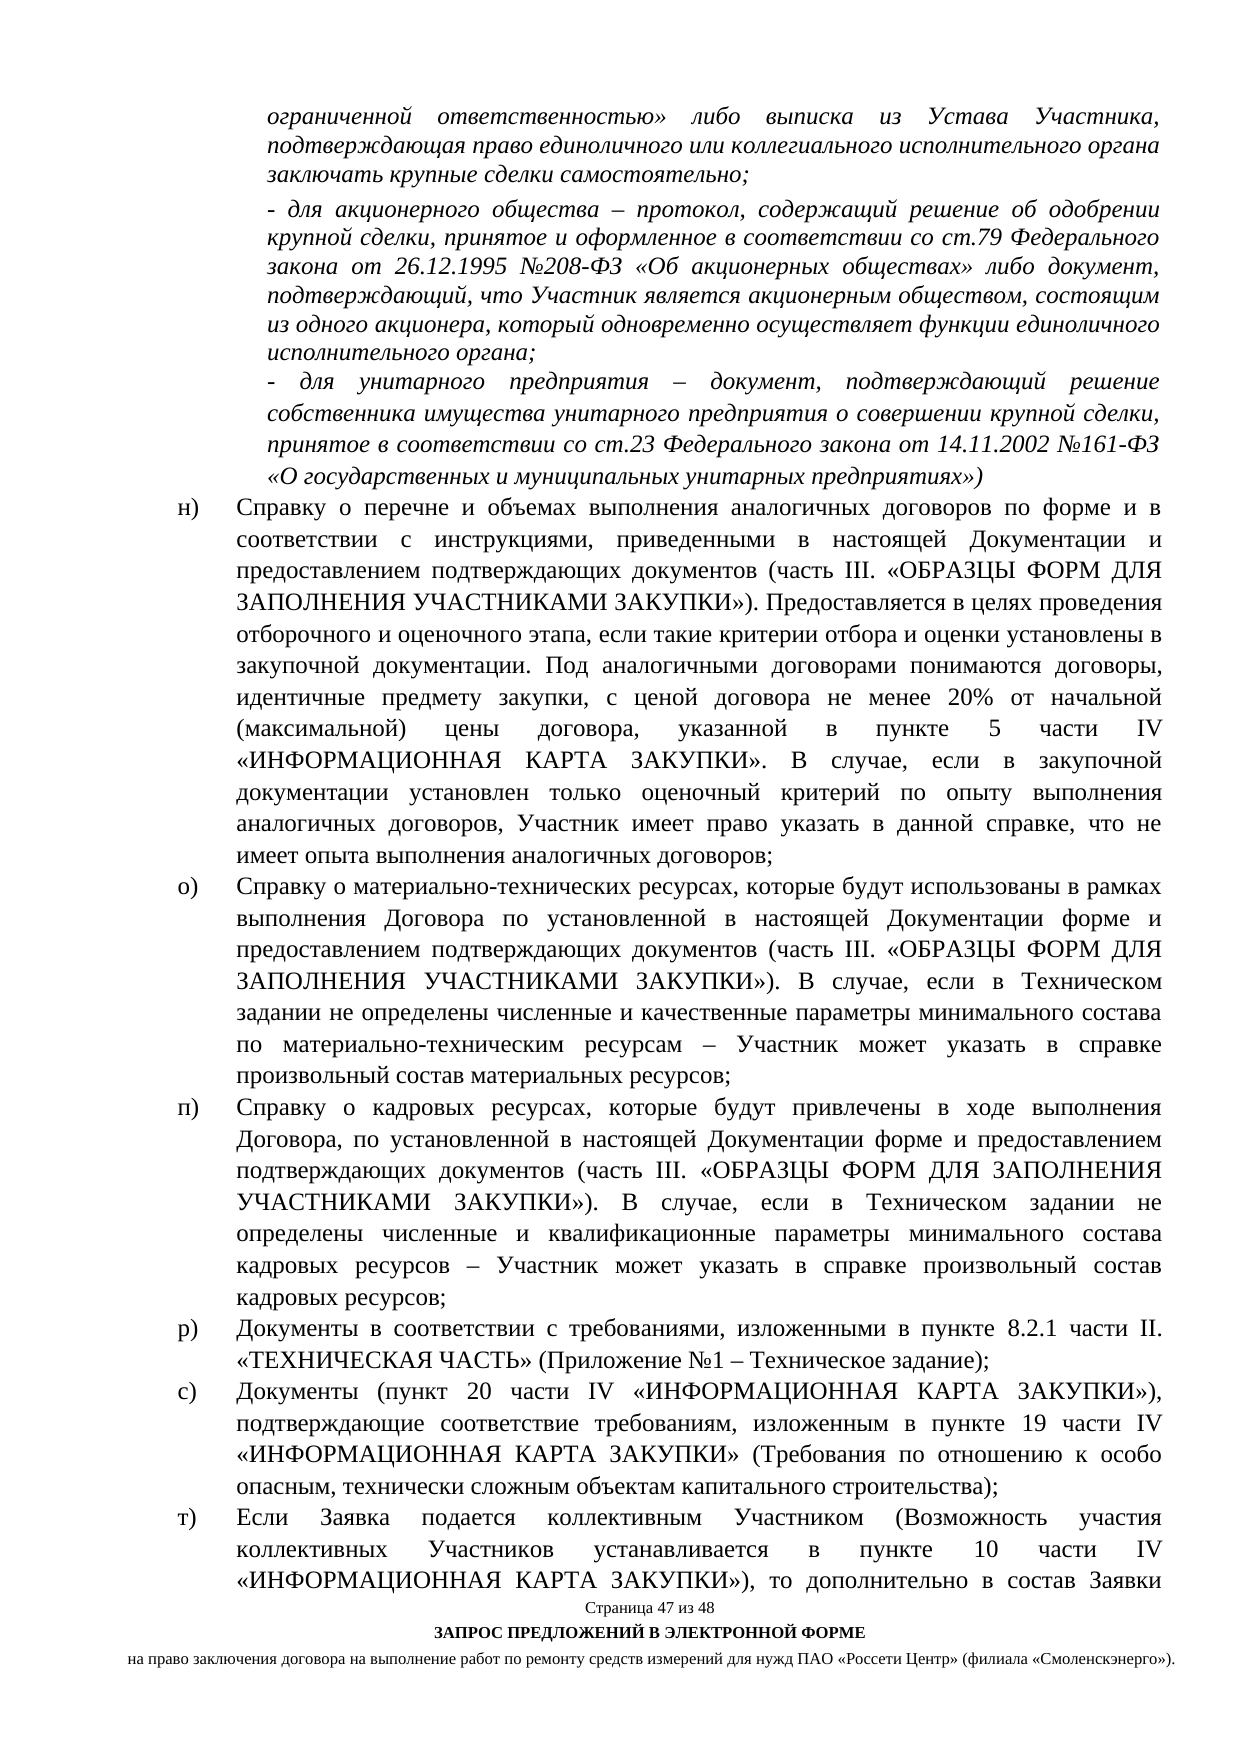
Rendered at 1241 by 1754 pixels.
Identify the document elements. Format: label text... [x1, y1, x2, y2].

list Справку о материально-технических ресурсах, которые будут использованы в рамках выполнения Договора по установленной в настоящей Документации форме и предоставлением подтверждающих документов (часть III. «ОБРАЗЦЫ ФОРМ ДЛЯ ЗАПОЛНЕНИЯ УЧАСТНИКАМИ ЗАКУПКИ»). В случае, если в Техническом задании не определены численные и качественные параметры минимального состава по материально-техническим ресурсам – Участник может указать в справке произвольный состав материальных ресурсов; [177, 871, 1163, 1089]
list Документы (пункт 20 части IV «ИНФОРМАЦИОННАЯ КАРТА ЗАКУПКИ»), подтверждающие соответствие требованиям, изложенным в пункте 19 части IV «ИНФОРМАЦИОННАЯ КАРТА ЗАКУПКИ» (Требования по отношению к особо опасным, технически сложным объектам капитального строительства); [177, 1376, 1163, 1500]
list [267, 101, 1163, 187]
list - для унитарного предприятия – документ, подтверждающий решение собственника имущества унитарного предприятия о совершении крупной сделки, принятое в соответствии со ст.23 Федерального закона от 14.11.2002 №161-ФЗ «О государственных и муниципальных унитарных предприятиях») [267, 366, 1163, 490]
list - для акционерного общества – протокол, содержащий решение об одобрении крупной сделки, принятое и оформленное в соответствии со ст.79 Федерального закона от 26.12.1995 №208-ФЗ «Об акционерных обществах» либо документ, подтверждающий, что Участник является акционерным обществом, состоящим из одного акционера, который одновременно осуществляет функции единоличного исполнительного органа; [267, 194, 1163, 366]
list Документы в соответствии с требованиями, изложенными в пункте 8.2.1 части II. «ТЕХНИЧЕСКАЯ ЧАСТЬ» (Приложение №1 – Техническое задание); [177, 1313, 1163, 1373]
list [177, 1502, 1163, 1594]
list Справку о перечне и объемах выполнения аналогичных договоров по форме и в соответствии с инструкциями, приведенными в настоящей Документации и предоставлением подтверждающих документов (часть III. «ОБРАЗЦЫ ФОРМ ДЛЯ ЗАПОЛНЕНИЯ УЧАСТНИКАМИ ЗАКУПКИ»). Предоставляется в целях проведения отборочного и оценочного этапа, если такие критерии отбора и оценки установлены в закупочной документации. Под аналогичными договорами понимаются договоры, идентичные предмету закупки, с ценой договора не менее 20% от начальной (максимальной) цены договора, указанной в пункте 5 части IV «ИНФОРМАЦИОННАЯ КАРТА ЗАКУПКИ». В случае, если в закупочной документации установлен только оценочный критерий по опыту выполнения аналогичных договоров, Участник имеет право указать в данной справке, что не имеет опыта выполнения аналогичных договоров; [177, 492, 1163, 868]
list Справку о кадровых ресурсах, которые будут привлечены в ходе выполнения Договора, по установленной в настоящей Документации форме и предоставлением подтверждающих документов (часть III. «ОБРАЗЦЫ ФОРМ ДЛЯ ЗАПОЛНЕНИЯ УЧАСТНИКАМИ ЗАКУПКИ»). В случае, если в Техническом задании не определены численные и квалификационные параметры минимального состава кадровых ресурсов – Участник может указать в справке произвольный состав кадровых ресурсов; [177, 1092, 1163, 1310]
